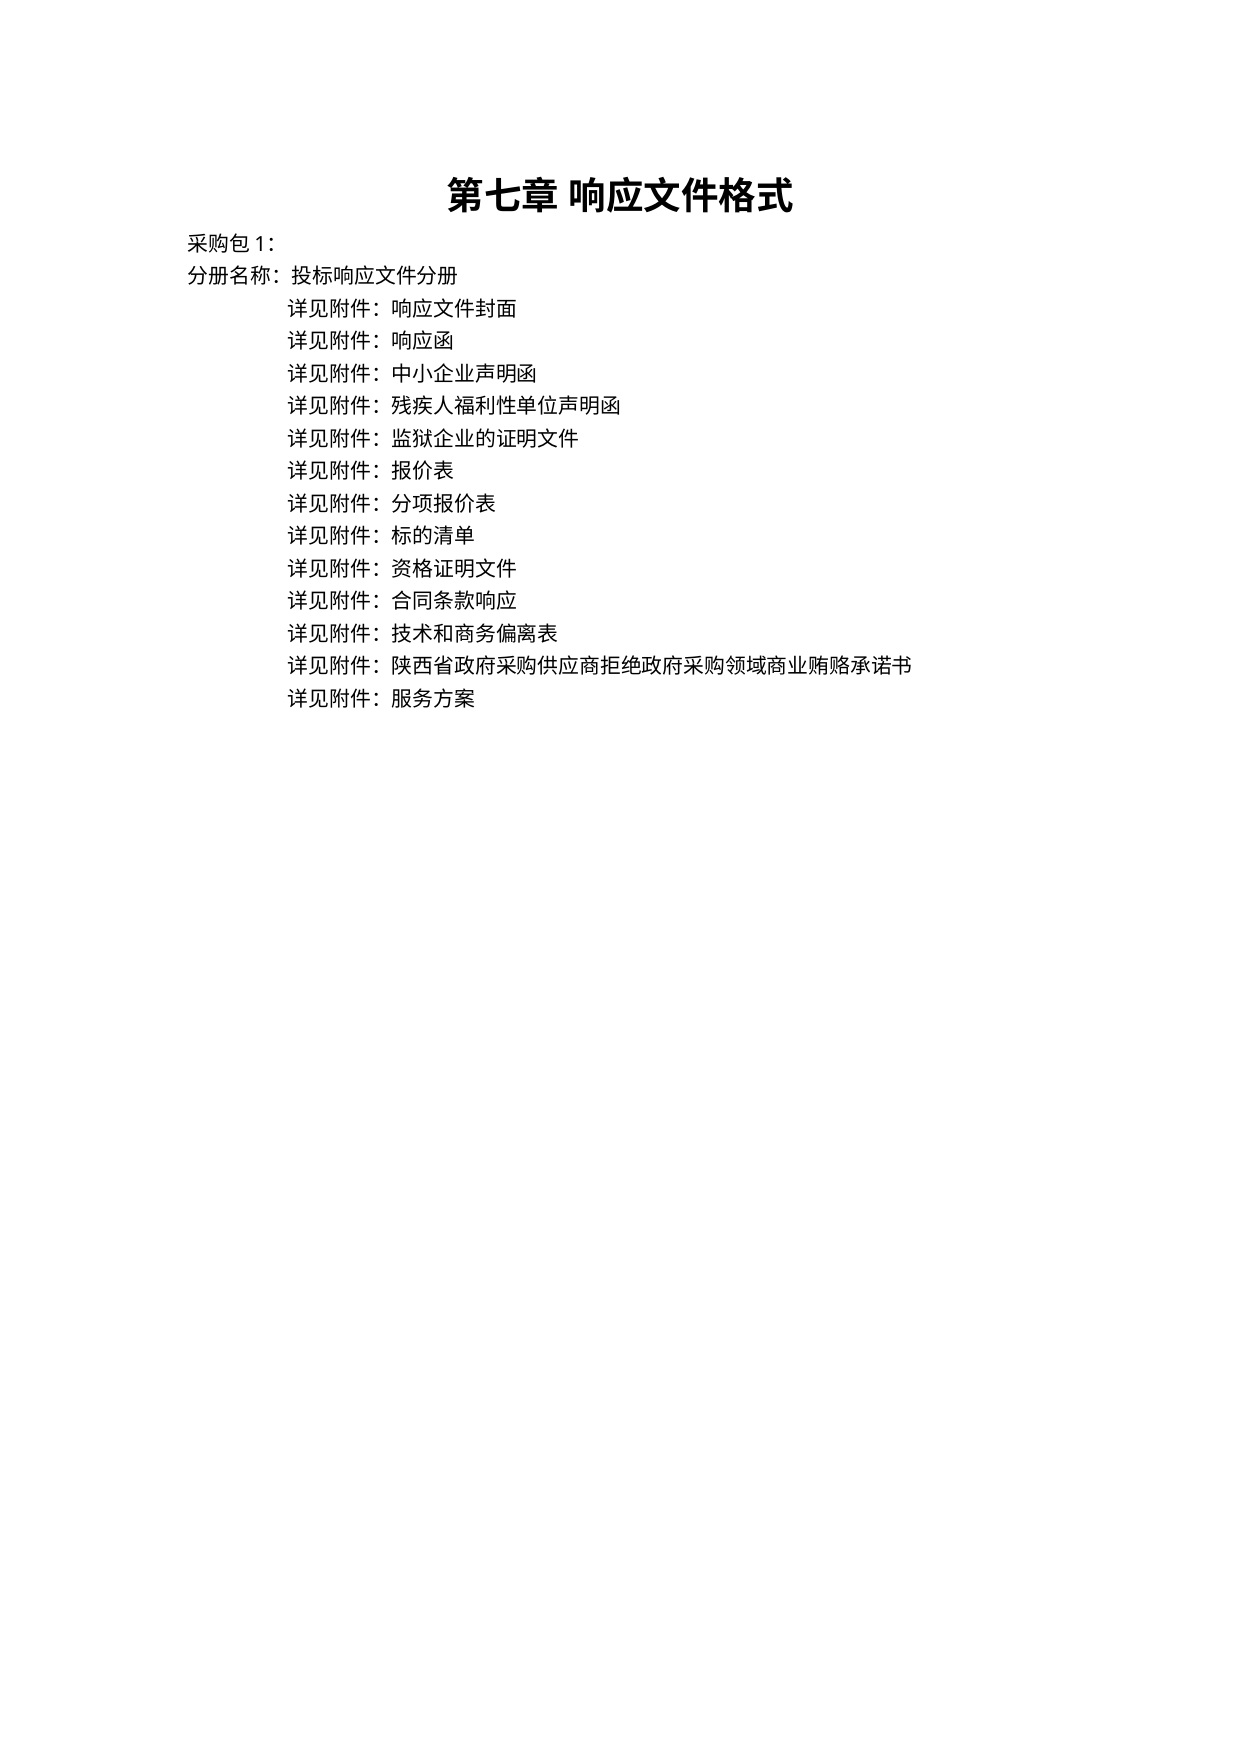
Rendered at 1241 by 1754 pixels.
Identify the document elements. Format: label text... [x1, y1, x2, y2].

text 详见附件：技术和商务偏离表 [187, 617, 1053, 649]
text 详见附件：合同条款响应 [187, 584, 1053, 617]
text 分册名称：投标响应文件分册 [187, 259, 1053, 292]
text 第七章 响应文件格式 [187, 162, 1053, 227]
text 详见附件：中小企业声明函 [187, 357, 1053, 389]
text 详见附件：服务方案 [187, 682, 1053, 714]
text 详见附件：报价表 [187, 454, 1053, 487]
text 详见附件：残疾人福利性单位声明函 [187, 389, 1053, 422]
text 采购包1： [187, 227, 1053, 259]
text 详见附件：标的清单 [187, 519, 1053, 552]
text 详见附件：资格证明文件 [187, 552, 1053, 584]
text 详见附件：分项报价表 [187, 487, 1053, 519]
text 详见附件：监狱企业的证明文件 [187, 422, 1053, 454]
text 详见附件：响应文件封面 [187, 292, 1053, 324]
text 详见附件：陕西省政府采购供应商拒绝政府采购领域商业贿赂承诺书 [187, 649, 1053, 682]
text 详见附件：响应函 [187, 324, 1053, 357]
